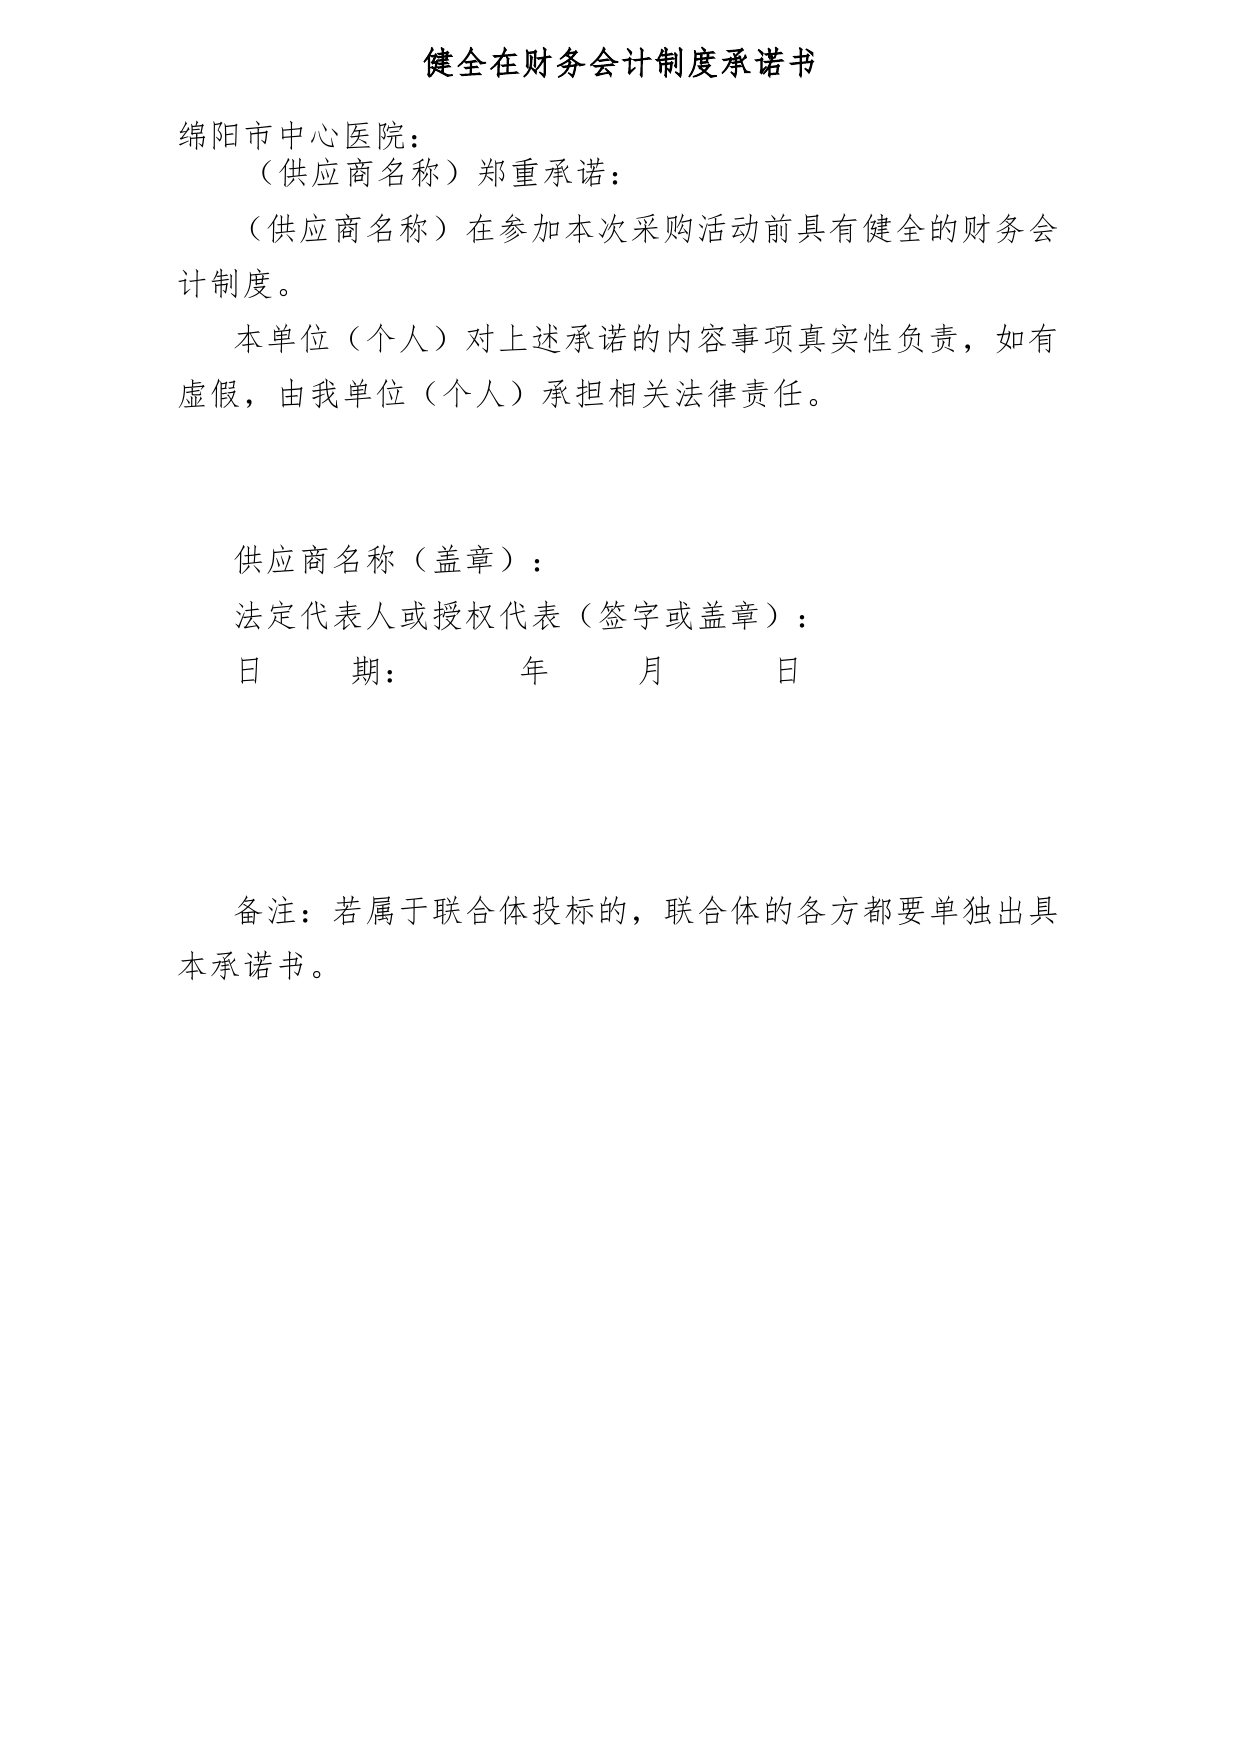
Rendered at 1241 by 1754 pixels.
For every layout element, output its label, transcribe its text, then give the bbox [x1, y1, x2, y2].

text 绵阳市中心医院： [176, 115, 1064, 152]
text （供应商名称）郑重承诺： [176, 152, 1064, 189]
text 备注：若属于联合体投标的，联合体的各方都要单独出具本承诺书。 [176, 890, 1064, 982]
text 日 期： 年 月 日 [176, 650, 1064, 687]
text 本单位（个人）对上述承诺的内容事项真实性负责，如有虚假，由我单位（个人）承担相关法律责任。 [176, 318, 1064, 410]
text （供应商名称）在参加本次采购活动前具有健全的财务会计制度。 [176, 208, 1064, 300]
text 法定代表人或授权代表（签字或盖章）： [176, 595, 1064, 632]
text 健全在财务会计制度承诺书 [176, 42, 1064, 78]
text 供应商名称（盖章）： [176, 539, 1064, 576]
